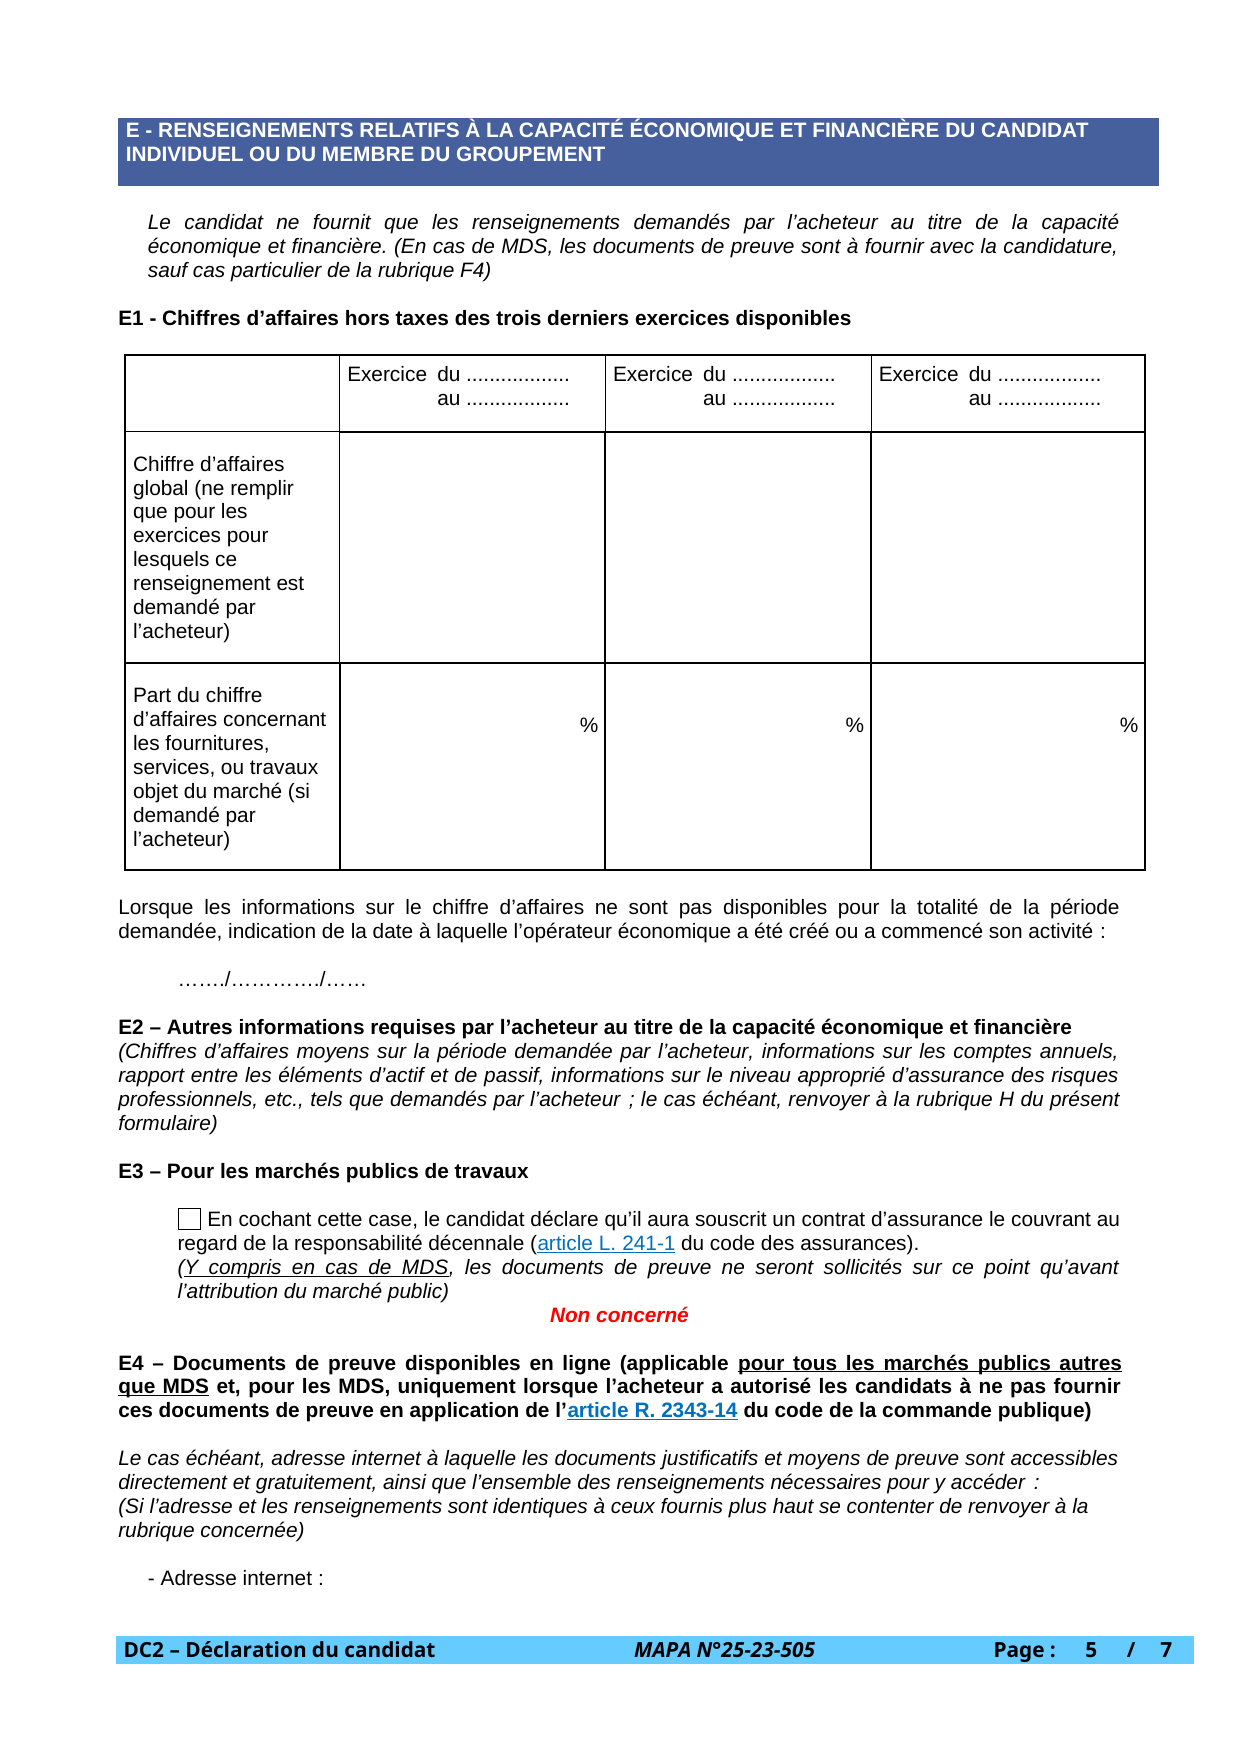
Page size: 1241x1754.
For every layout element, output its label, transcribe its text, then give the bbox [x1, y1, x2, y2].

table_header Exercice du .................. au .................. [340, 356, 605, 431]
table_cell Part du chiffre d’affaires concernant les fournitures, services, ou travaux objet du marché (si demandé par l’acheteur) [126, 664, 339, 869]
table_header [126, 356, 339, 431]
table_cell % [872, 664, 1144, 869]
text (Si l’adresse et les renseignements sont identiques à ceux fournis plus haut se contenter de renvoyer à la rubrique concernée) [118, 1494, 1122, 1542]
text Lorsque les informations sur le chiffre d’affaires ne sont pas disponibles pour la totalité de la période demandée, indication de la date à laquelle l’opérateur économique a été créé ou a commencé son activité : [118, 895, 1122, 943]
text Le cas échéant, adresse internet à laquelle les documents justificatifs et moyens de preuve sont accessibles directement et gratuitement, ainsi que l’ensemble des renseignements nécessaires pour y accéder : [118, 1446, 1122, 1494]
table_header E - Renseignements relatifs à la capacité économique et financière du candidat individuel ou du membre du groupement [118, 118, 1159, 186]
text E4 – Documents de preuve disponibles en ligne (applicable pour tous les marchés publics autres que MDS et, pour les MDS, uniquement lorsque l’acheteur a autorisé les candidats à ne pas fournir ces documents de preuve en application de l’article R. 2343-14 du code de la commande publique) [118, 1350, 1122, 1422]
text (Y compris en cas de MDS, les documents de preuve ne seront sollicités sur ce point qu’avant l’attribution du marché public) [177, 1254, 1122, 1302]
table_cell % [341, 664, 604, 869]
table_header Exercice du .................. au .................. [872, 356, 1144, 431]
text ……./…………./…… [177, 967, 1122, 991]
table_cell Chiffre d’affaires global (ne remplir que pour les exercices pour lesquels ce renseignement est demandé par l’acheteur) [126, 432, 339, 662]
text E2 – Autres informations requises par l’acheteur au titre de la capacité économique et financière [118, 1015, 1122, 1039]
table_cell % [606, 664, 870, 869]
table_cell [872, 433, 1144, 662]
table_cell [340, 433, 604, 662]
text - Adresse internet : [148, 1566, 1122, 1590]
text Non concerné [118, 1302, 1122, 1326]
text E3 – Pour les marchés publics de travaux [118, 1159, 1122, 1183]
text Le candidat ne fournit que les renseignements demandés par l’acheteur au titre de la capacité économique et financière. (En cas de MDS, les documents de preuve sont à fournir avec la candidature, sauf cas particulier de la rubrique F4) [148, 210, 1122, 282]
text En cochant cette case, le candidat déclare qu’il aura souscrit un contrat d’assurance le couvrant au regard de la responsabilité décennale (article L. 241-1 du code des assurances). [177, 1207, 1122, 1254]
text (Chiffres d’affaires moyens sur la période demandée par l’acheteur, informations sur les comptes annuels, rapport entre les éléments d’actif et de passif, informations sur le niveau approprié d’assurance des risques professionnels, etc., tels que demandés par l’acheteur ; le cas échéant, renvoyer à la rubrique H du présent formulaire) [118, 1039, 1122, 1135]
text E1 - Chiffres d’affaires hors taxes des trois derniers exercices disponibles [118, 306, 1122, 330]
table_cell [606, 433, 870, 662]
table_header Exercice du .................. au .................. [606, 356, 871, 431]
